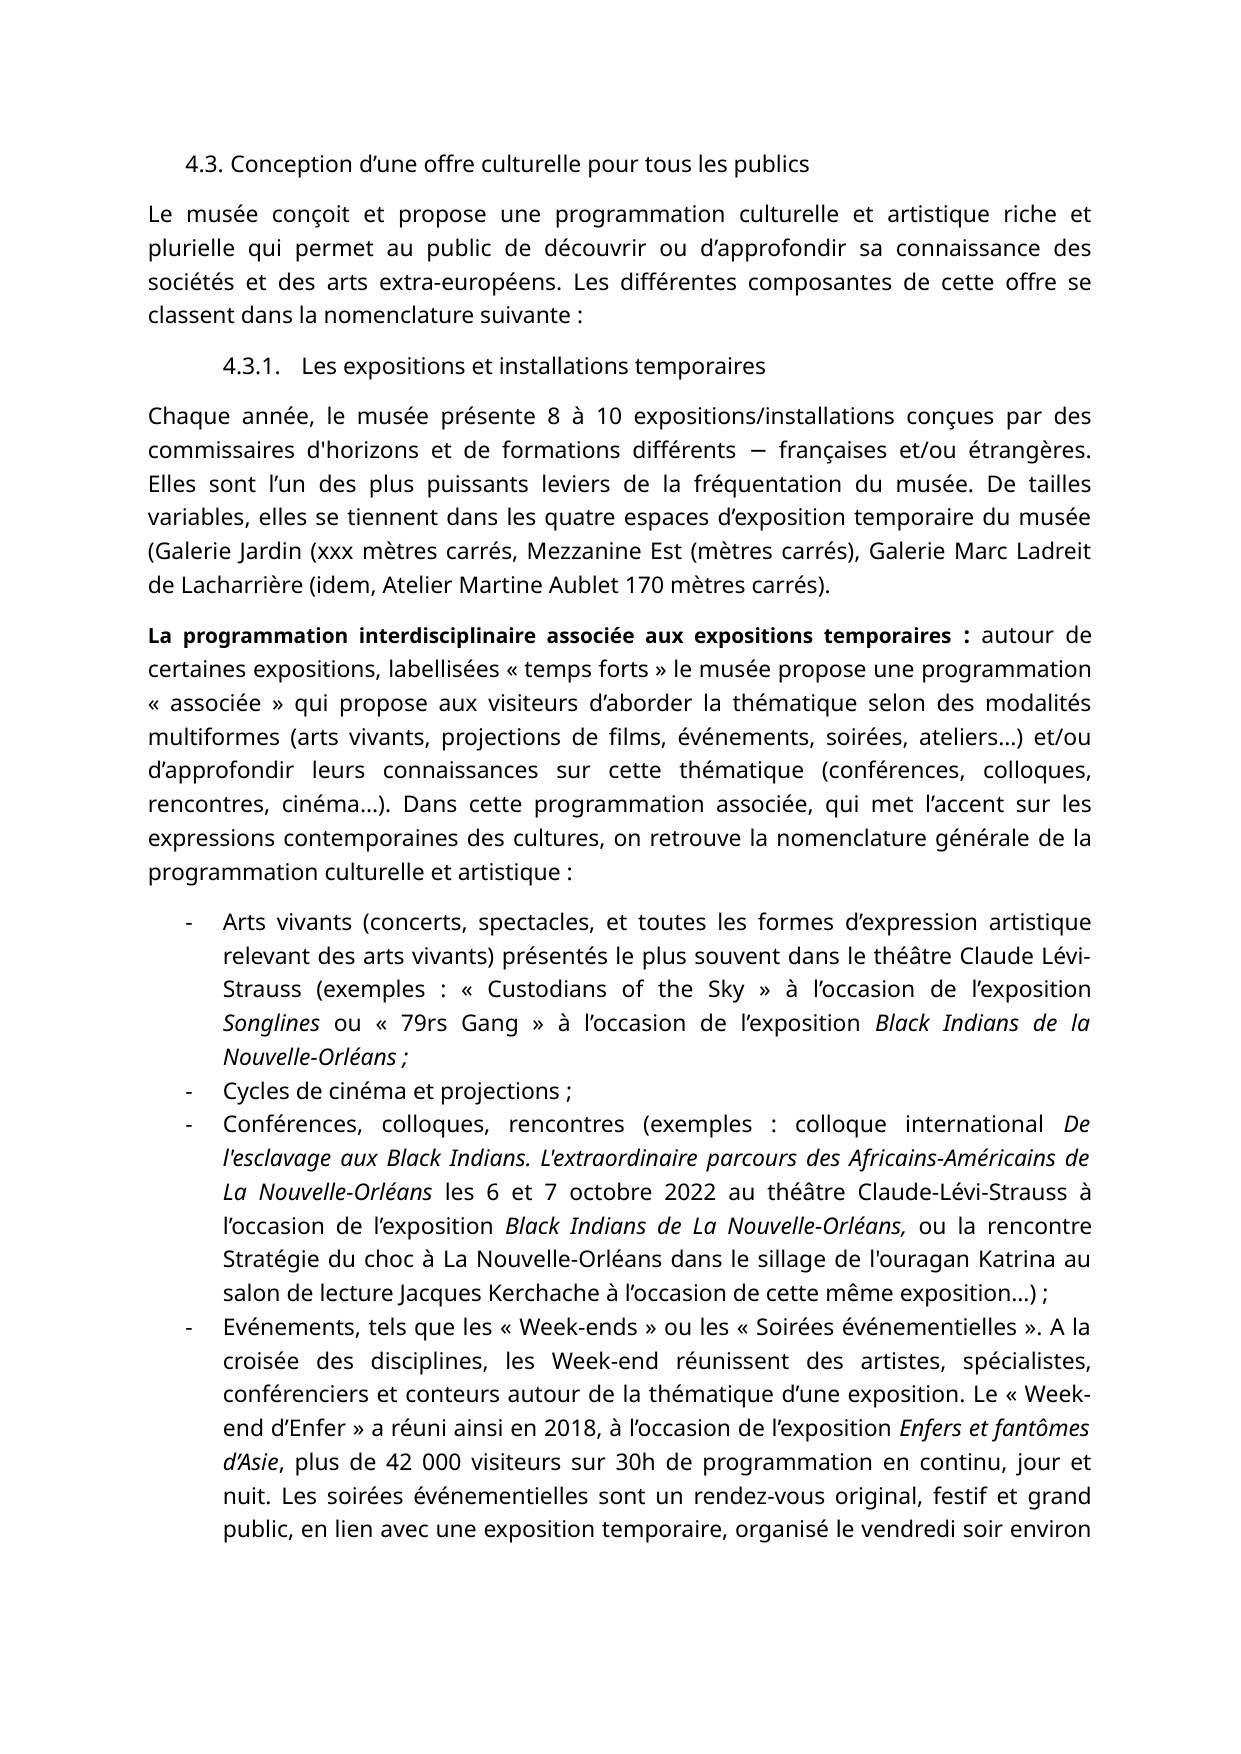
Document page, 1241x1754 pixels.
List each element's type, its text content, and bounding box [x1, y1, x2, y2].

text Le musée conçoit et propose une programmation culturelle et artistique riche et plurielle qui permet au public de découvrir ou d’approfondir sa connaissance des sociétés et des arts extra-européens. Les différentes composantes de cette offre se classent dans la nomenclature suivante : [148, 198, 1093, 331]
list Cycles de cinéma et projections ; [185, 1075, 1093, 1106]
list Conception d’une offre culturelle pour tous les publics [185, 148, 1093, 179]
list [185, 1311, 1093, 1545]
text Chaque année, le musée présente 8 à 10 expositions/installations conçues par des commissaires d'horizons et de formations différents − françaises et/ou étrangères. Elles sont l’un des plus puissants leviers de la fréquentation du musée. De tailles variables, elles se tiennent dans les quatre espaces d’exposition temporaire du musée (Galerie Jardin (xxx mètres carrés, Mezzanine Est (mètres carrés), Galerie Marc Ladreit de Lacharrière (idem, Atelier Martine Aublet 170 mètres carrés). [148, 400, 1093, 600]
list Arts vivants (concerts, spectacles, et toutes les formes d’expression artistique relevant des arts vivants) présentés le plus souvent dans le théâtre Claude Lévi-Strauss (exemples : « Custodians of the Sky » à l’occasion de l’exposition Songlines ou « 79rs Gang » à l’occasion de l’exposition Black Indians de la Nouvelle-Orléans ; [185, 906, 1093, 1072]
list Conférences, colloques, rencontres (exemples : colloque international De l'esclavage aux Black Indians. L'extraordinaire parcours des Africains-Américains de La Nouvelle-Orléans les 6 et 7 octobre 2022 au théâtre Claude-Lévi-Strauss à l’occasion de l’exposition Black Indians de La Nouvelle-Orléans, ou la rencontre Stratégie du choc à La Nouvelle-Orléans dans le sillage de l'ouragan Katrina au salon de lecture Jacques Kerchache à l’occasion de cette même exposition…) ; [185, 1108, 1093, 1308]
list Les expositions et installations temporaires [223, 350, 1093, 381]
text La programmation interdisciplinaire associée aux expositions temporaires : autour de certaines expositions, labellisées « temps forts » le musée propose une programmation « associée » qui propose aux visiteurs d’aborder la thématique selon des modalités multiformes (arts vivants, projections de films, événements, soirées, ateliers…) et/ou d’approfondir leurs connaissances sur cette thématique (conférences, colloques, rencontres, cinéma…). Dans cette programmation associée, qui met l’accent sur les expressions contemporaines des cultures, on retrouve la nomenclature générale de la programmation culturelle et artistique : [148, 619, 1093, 887]
